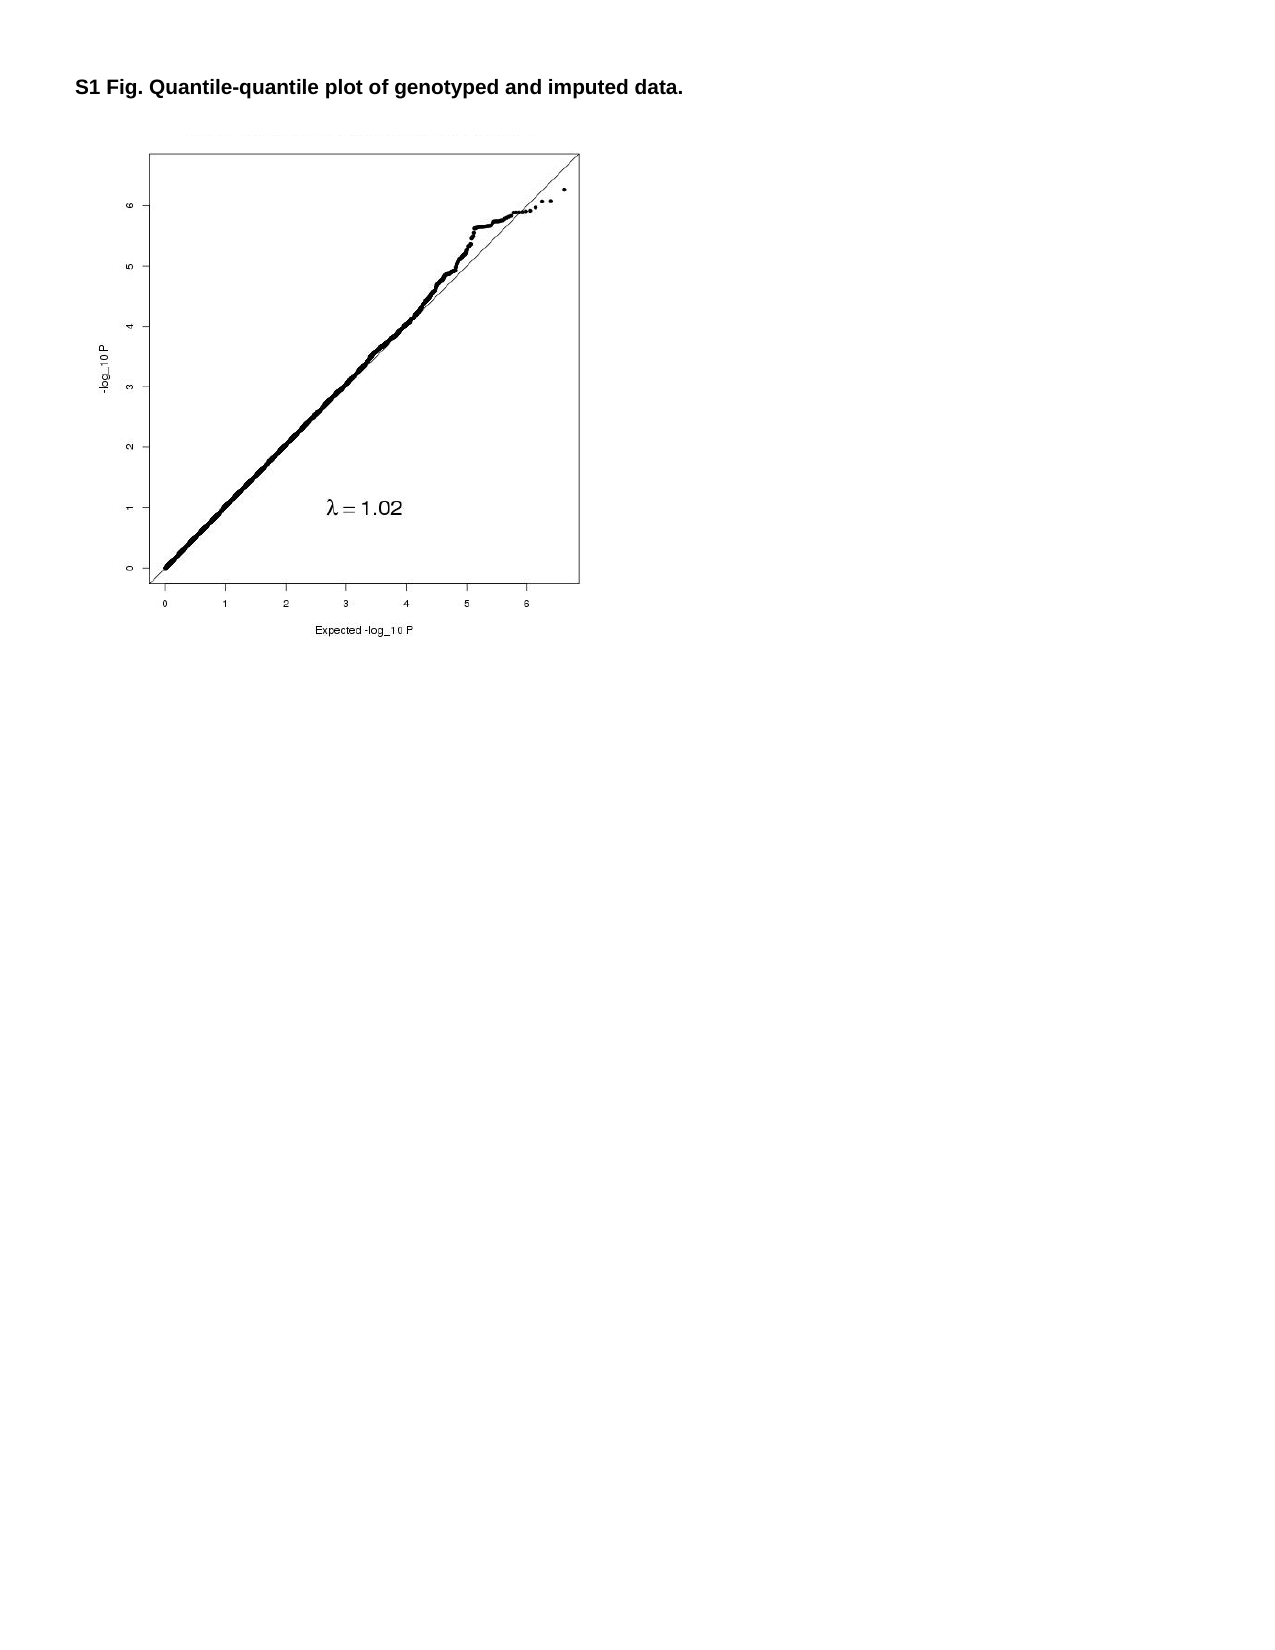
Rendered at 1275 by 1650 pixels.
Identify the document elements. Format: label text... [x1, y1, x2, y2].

picture [75, 135, 616, 651]
text S1 Fig. Quantile-quantile plot of genotyped and imputed data. [75, 75, 1200, 99]
